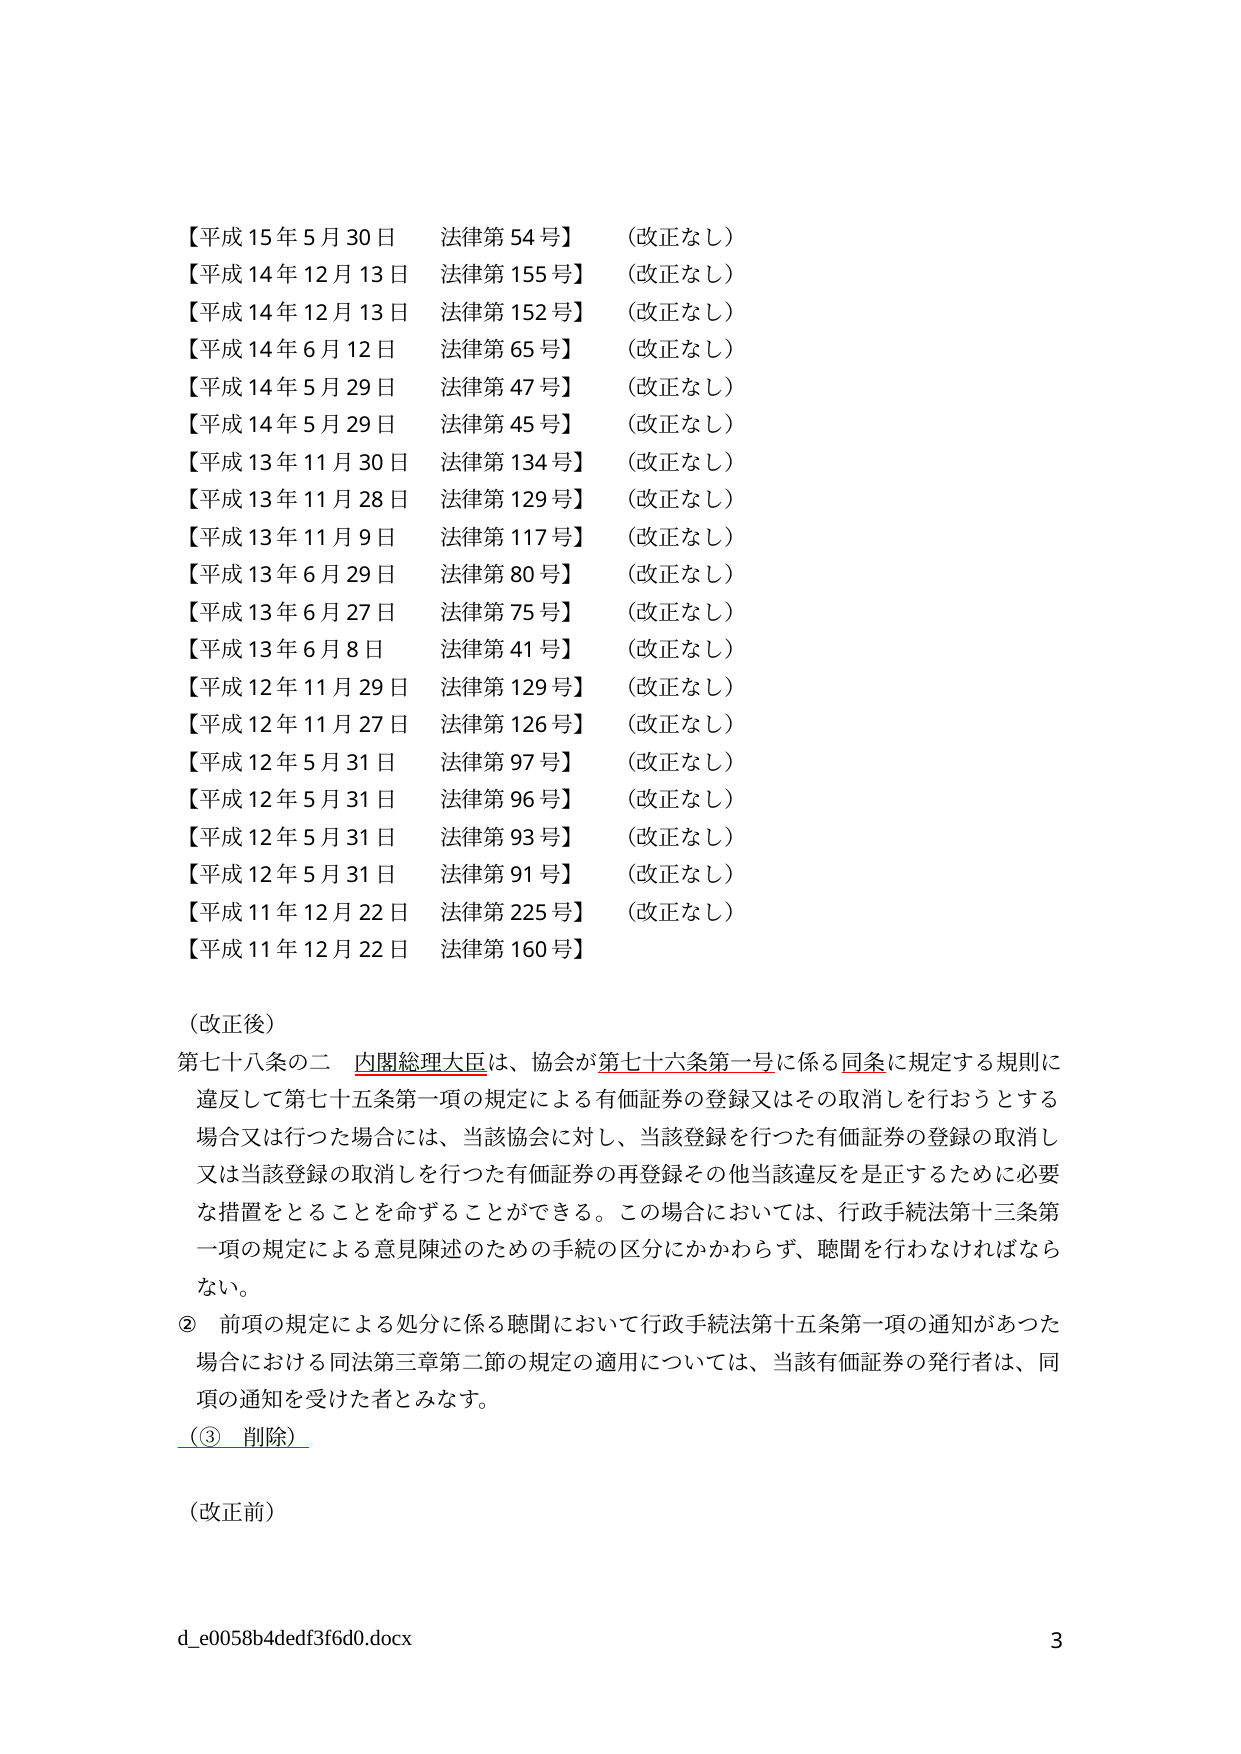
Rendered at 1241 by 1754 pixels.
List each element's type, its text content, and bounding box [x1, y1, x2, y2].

text （改正前） [177, 1492, 1063, 1529]
text 【平成14年6月12日 法律第65号】 （改正なし） [177, 329, 1063, 367]
text 【平成12年11月29日 法律第129号】 （改正なし） [177, 667, 1063, 704]
text 【平成11年12月22日 法律第225号】 （改正なし） [177, 892, 1063, 929]
text 【平成14年5月29日 法律第45号】 （改正なし） [177, 404, 1063, 442]
text 第七十八条の二 内閣総理大臣は、協会が第七十六条第一号に係る同条に規定する規則に違反して第七十五条第一項の規定による有価証券の登録又はその取消しを行おうとする場合又は行つた場合には、当該協会に対し、当該登録を行つた有価証券の登録の取消し又は当該登録の取消しを行つた有価証券の再登録その他当該違反を是正するために必要な措置をとることを命ずることができる。この場合においては、行政手続法第十三条第一項の規定による意見陳述のための手続の区分にかかわらず、聴聞を行わなければならない。 [177, 1042, 1063, 1304]
text 【平成13年6月29日 法律第80号】 （改正なし） [177, 554, 1063, 592]
text 【平成14年12月13日 法律第155号】 （改正なし） [177, 254, 1063, 292]
text 【平成12年11月27日 法律第126号】 （改正なし） [177, 704, 1063, 742]
text 【平成14年5月29日 法律第47号】 （改正なし） [177, 367, 1063, 404]
text 【平成12年5月31日 法律第93号】 （改正なし） [177, 817, 1063, 854]
text 【平成13年11月28日 法律第129号】 （改正なし） [177, 479, 1063, 517]
text 【平成14年12月13日 法律第152号】 （改正なし） [177, 292, 1063, 329]
text 【平成12年5月31日 法律第96号】 （改正なし） [177, 779, 1063, 817]
text ② 前項の規定による処分に係る聴聞において行政手続法第十五条第一項の通知があつた場合における同法第三章第二節の規定の適用については、当該有価証券の発行者は、同項の通知を受けた者とみなす。 [177, 1304, 1063, 1417]
text 【平成15年5月30日 法律第54号】 （改正なし） [177, 217, 1063, 254]
text （改正後） [177, 1004, 1063, 1042]
text （③ 削除） [177, 1417, 1063, 1454]
text 【平成13年11月30日 法律第134号】 （改正なし） [177, 442, 1063, 479]
text 【平成12年5月31日 法律第97号】 （改正なし） [177, 742, 1063, 779]
text 【平成13年6月27日 法律第75号】 （改正なし） [177, 592, 1063, 629]
text 【平成11年12月22日 法律第160号】 [177, 929, 1063, 967]
text 【平成13年6月8日 法律第41号】 （改正なし） [177, 629, 1063, 667]
text 【平成13年11月9日 法律第117号】 （改正なし） [177, 517, 1063, 554]
text 【平成12年5月31日 法律第91号】 （改正なし） [177, 854, 1063, 892]
